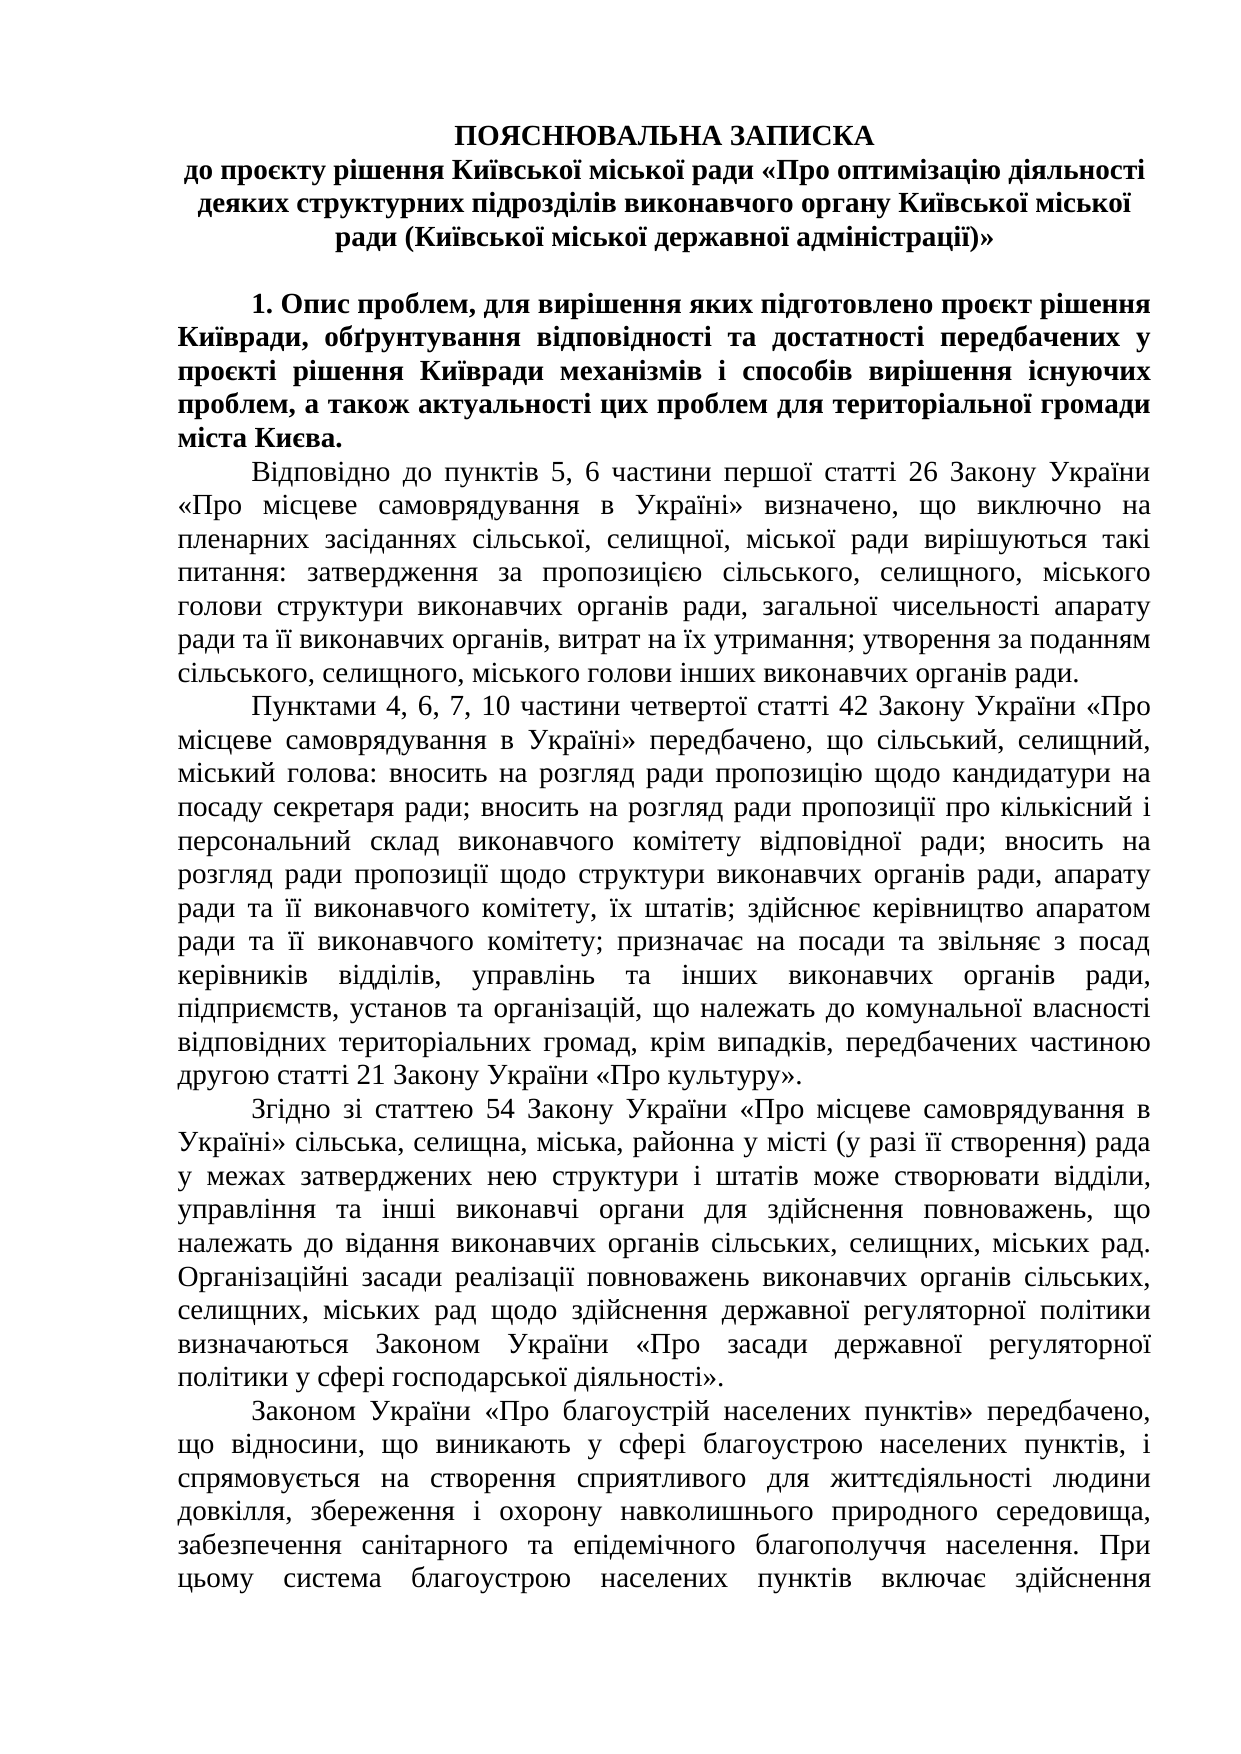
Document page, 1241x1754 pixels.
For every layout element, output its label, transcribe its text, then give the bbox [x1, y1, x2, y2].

text Згідно зі статтею 54 Закону України «Про місцеве самоврядування в Україні» сільська, селищна, міська, районна у місті (у разі її створення) рада у межах затверджених нею структури і штатів може створювати відділи, управління та інші виконавчі органи для здійснення повноважень, що належать до відання виконавчих органів сільських, селищних, міських рад. Організаційні засади реалізації повноважень виконавчих органів сільських, селищних, міських рад щодо здійснення державної регуляторної політики визначаються Законом України «Про засади державної регуляторної політики у сфері господарської діяльності». [177, 1091, 1152, 1393]
text ПОЯСНЮВАЛЬНА ЗАПИСКА [177, 118, 1152, 152]
text до проєкту рішення Київської міської ради «Про оптимізацію діяльності деяких структурних підрозділів виконавчого органу Київської міської ради (Київської міської державної адміністрації)» [177, 152, 1152, 252]
text Відповідно до пунктів 5, 6 частини першої статті 26 Закону України «Про місцеве самоврядування в Україні» визначено, що виключно на пленарних засіданнях сільської, селищної, міської ради вирішуються такі питання: затвердження за пропозицією сільського, селищного, міського голови структури виконавчих органів ради, загальної чисельності апарату ради та її виконавчих органів, витрат на їх утримання; утворення за поданням сільського, селищного, міського голови інших виконавчих органів ради. [177, 454, 1152, 688]
text Пунктами 4, 6, 7, 10 частини четвертої статті 42 Закону України «Про місцеве самоврядування в Україні» передбачено, що сільський, селищний, міський голова: вносить на розгляд ради пропозицію щодо кандидатури на посаду секретаря ради; вносить на розгляд ради пропозиції про кількісний і персональний склад виконавчого комітету відповідної ради; вносить на розгляд ради пропозиції щодо структури виконавчих органів ради, апарату ради та її виконавчого комітету, їх штатів; здійснює керівництво апаратом ради та її виконавчого комітету; призначає на посади та звільняє з посад керівників відділів, управлінь та інших виконавчих органів ради, підприємств, установ та організацій, що належать до комунальної власності відповідних територіальних громад, крім випадків, передбачених частиною другою статті 21 Закону України «Про культуру». [177, 688, 1152, 1091]
list 1. Опис проблем, для вирішення яких підготовлено проєкт рішення Київради, обґрунтування відповідності та достатності передбачених у проєкті рішення Київради механізмів і способів вирішення існуючих проблем, а також актуальності цих проблем для територіальної громади міста Києва. [177, 286, 1152, 454]
